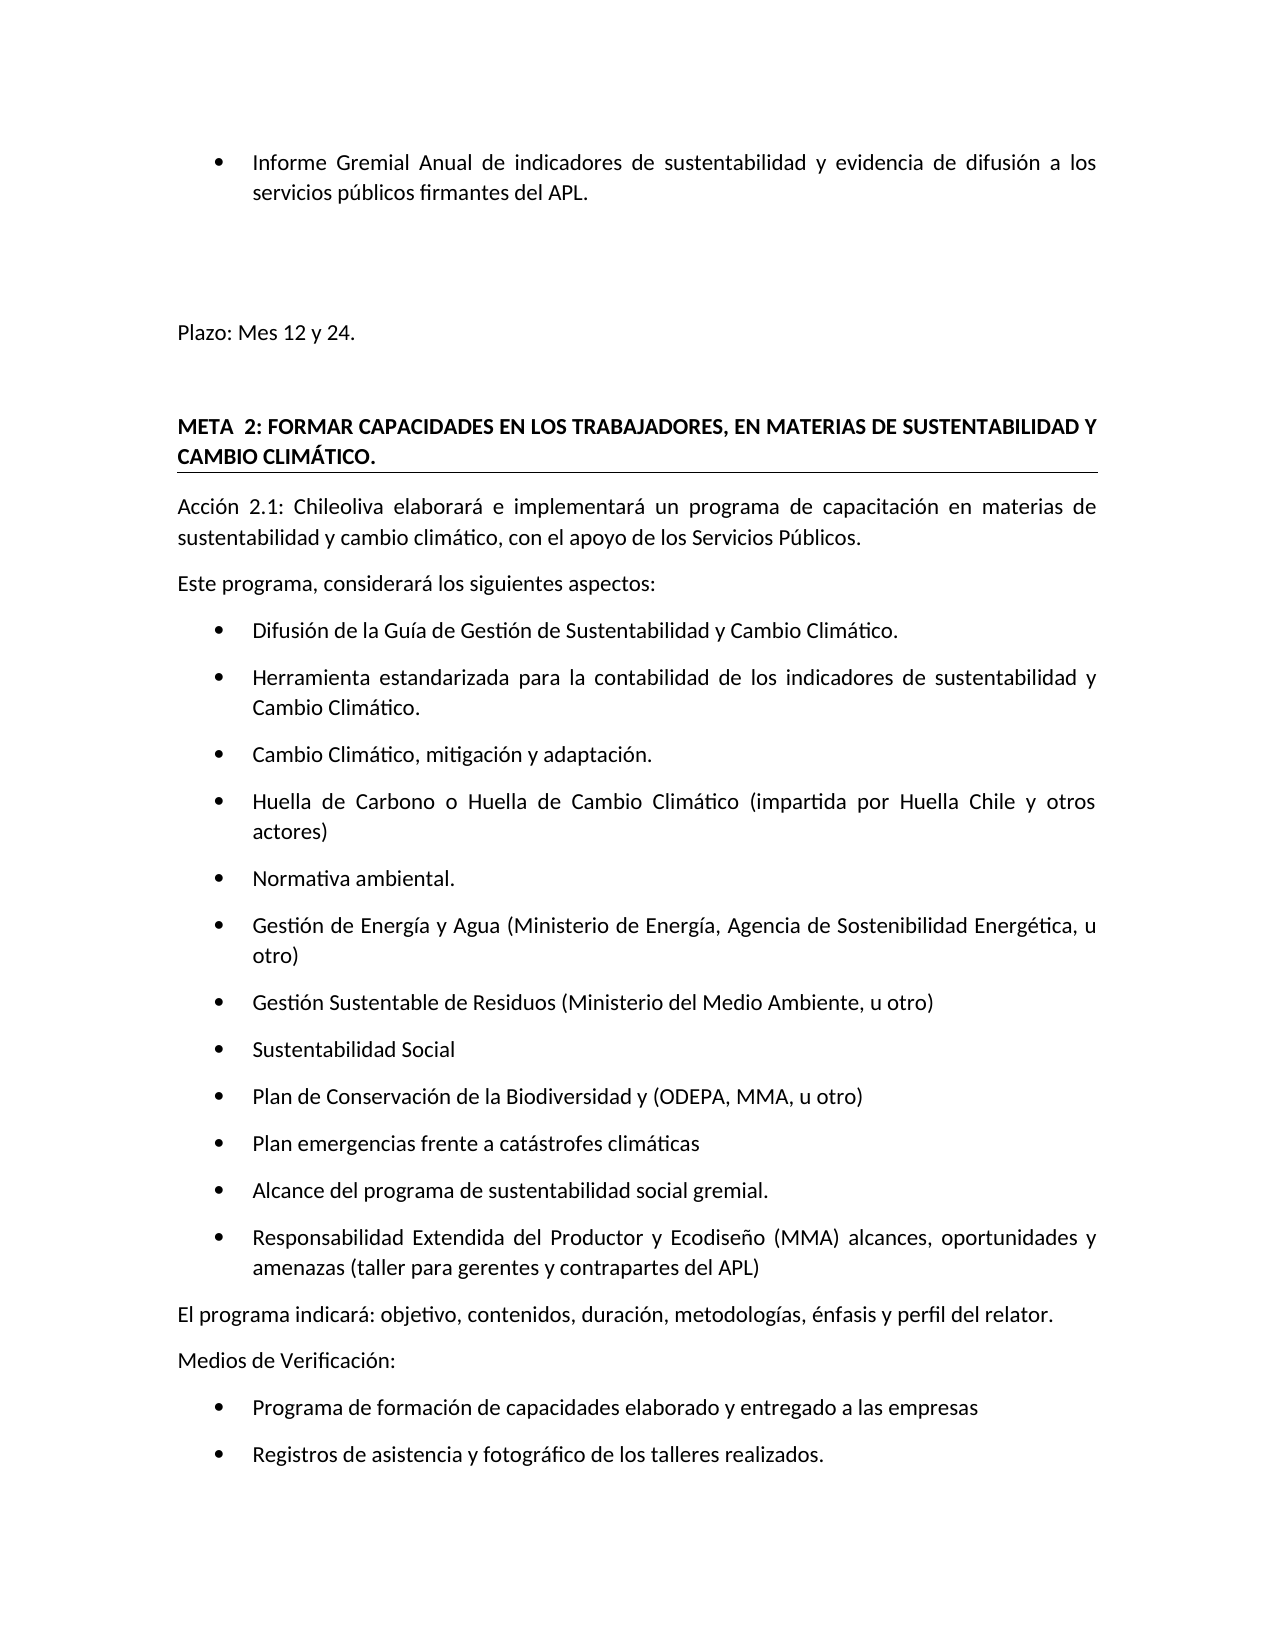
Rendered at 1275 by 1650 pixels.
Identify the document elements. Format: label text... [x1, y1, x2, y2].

text El programa indicará: objetivo, contenidos, duración, metodologías, énfasis y perfil del relator. [177, 1300, 1098, 1328]
list Gestión de Energía y Agua (Ministerio de Energía, Agencia de Sostenibilidad Energética, u otro) [215, 911, 1098, 969]
list Plan emergencias frente a catástrofes climáticas [215, 1129, 1098, 1157]
list Informe Gremial Anual de indicadores de sustentabilidad y evidencia de difusión a los servicios públicos firmantes del APL. [215, 148, 1098, 206]
list Plan de Conservación de la Biodiversidad y (ODEPA, MMA, u otro) [215, 1082, 1098, 1110]
list Herramienta estandarizada para la contabilidad de los indicadores de sustentabilidad y Cambio Climático. [215, 663, 1098, 721]
text Acción 2.1: Chileoliva elaborará e implementará un programa de capacitación en materias de sustentabilidad y cambio climático, con el apoyo de los Servicios Públicos. [177, 492, 1098, 551]
list Huella de Carbono o Huella de Cambio Climático (impartida por Huella Chile y otros actores) [215, 787, 1098, 845]
text Medios de Verificación: [177, 1347, 1098, 1374]
list Difusión de la Guía de Gestión de Sustentabilidad y Cambio Climático. [215, 616, 1098, 644]
list Gestión Sustentable de Residuos (Ministerio del Medio Ambiente, u otro) [215, 988, 1098, 1016]
list Alcance del programa de sustentabilidad social gremial. [215, 1176, 1098, 1204]
list Cambio Climático, mitigación y adaptación. [215, 740, 1098, 768]
list Registros de asistencia y fotográfico de los talleres realizados. [215, 1440, 1098, 1468]
text Plazo: Mes 12 y 24. [177, 318, 1098, 346]
list Responsabilidad Extendida del Productor y Ecodiseño (MMA) alcances, oportunidades y amenazas (taller para gerentes y contrapartes del APL) [215, 1223, 1098, 1281]
list Normativa ambiental. [215, 864, 1098, 892]
text META 2: Formar capacidades en los trabajadores, en materias de sustentabilidad y cambio climático. [177, 412, 1098, 472]
list Sustentabilidad Social [215, 1035, 1098, 1063]
list Programa de formación de capacidades elaborado y entregado a las empresas [215, 1393, 1098, 1421]
text Este programa, considerará los siguientes aspectos: [177, 569, 1098, 597]
